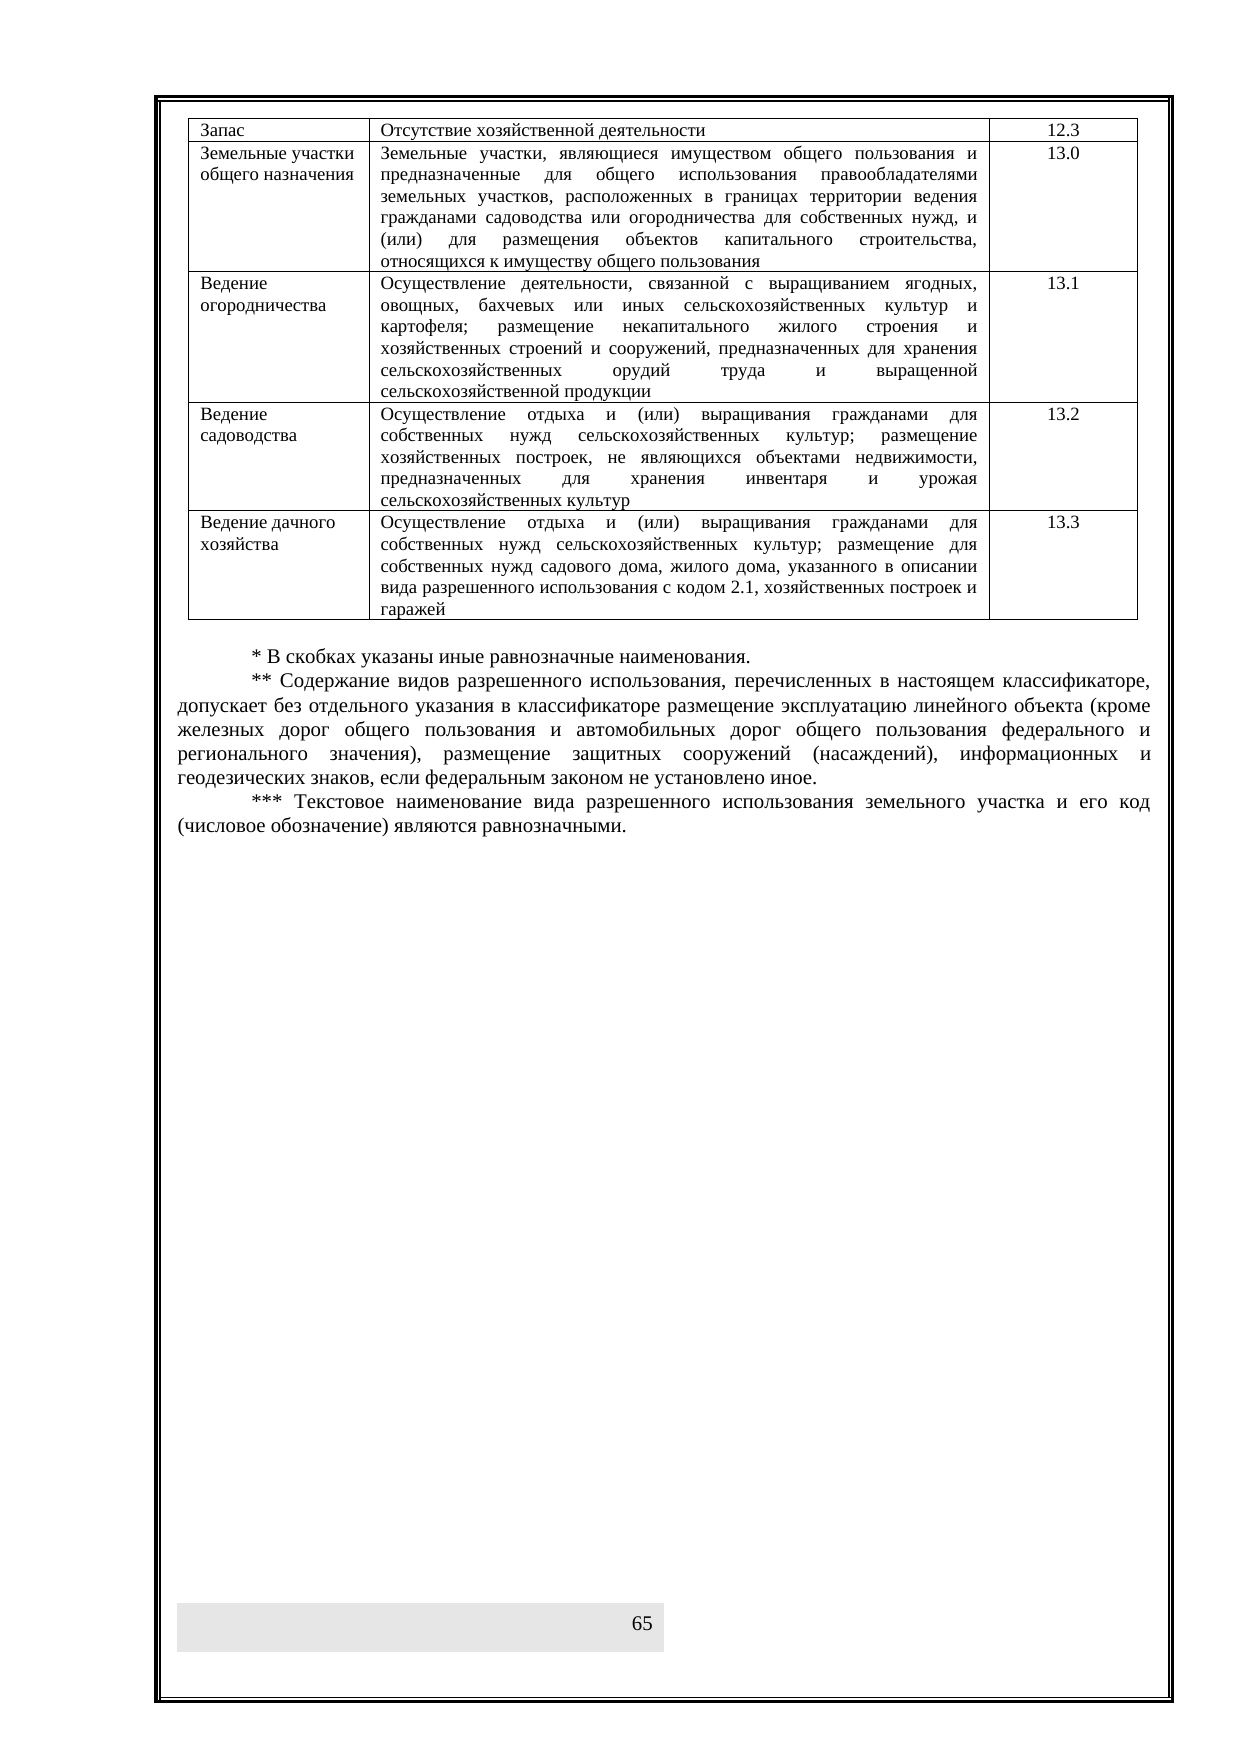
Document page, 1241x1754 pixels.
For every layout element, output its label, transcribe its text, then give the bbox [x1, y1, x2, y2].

text * В скобках указаны иные равнозначные наименования. [177, 644, 1152, 668]
table_cell Осуществление отдыха и (или) выращивания гражданами для собственных нужд сельскохозяйственных культур; размещение для собственных нужд садового дома, жилого дома, указанного в описании вида разрешенного использования с кодом 2.1, хозяйственных построек и гаражей [370, 511, 989, 619]
table_cell Ведение дачного хозяйства [189, 511, 369, 619]
table_cell Осуществление деятельности, связанной с выращиванием ягодных, овощных, бахчевых или иных сельскохозяйственных культур и картофеля; размещение некапитального жилого строения и хозяйственных строений и сооружений, предназначенных для хранения сельскохозяйственных орудий труда и выращенной сельскохозяйственной продукции [370, 272, 989, 402]
text *** Текстовое наименование вида разрешенного использования земельного участка и его код (числовое обозначение) являются равнозначными. [177, 789, 1152, 837]
table_cell Земельные участки общего назначения [189, 142, 369, 271]
table_cell Запас [189, 119, 369, 141]
table_cell Земельные участки, являющиеся имуществом общего пользования и предназначенные для общего использования правообладателями земельных участков, расположенных в границах территории ведения гражданами садоводства или огородничества для собственных нужд, и (или) для размещения объектов капитального строительства, относящихся к имуществу общего пользования [370, 142, 989, 271]
table_cell 13.0 [990, 142, 1137, 271]
table_cell Ведение огородничества [189, 272, 369, 402]
text ** Содержание видов разрешенного использования, перечисленных в настоящем классификаторе, допускает без отдельного указания в классификаторе размещение эксплуатацию линейного объекта (кроме железных дорог общего пользования и автомобильных дорог общего пользования федерального и регионального значения), размещение защитных сооружений (насаждений), информационных и геодезических знаков, если федеральным законом не установлено иное. [177, 668, 1152, 789]
table_cell 13.1 [990, 272, 1137, 402]
table_cell 13.3 [990, 511, 1137, 619]
table_cell 13.2 [990, 403, 1137, 510]
table_cell Отсутствие хозяйственной деятельности [370, 119, 989, 141]
table_cell 12.3 [990, 119, 1137, 141]
table_cell Ведение садоводства [189, 403, 369, 510]
table_cell Осуществление отдыха и (или) выращивания гражданами для собственных нужд сельскохозяйственных культур; размещение хозяйственных построек, не являющихся объектами недвижимости, предназначенных для хранения инвентаря и урожая сельскохозяйственных культур [370, 403, 989, 510]
